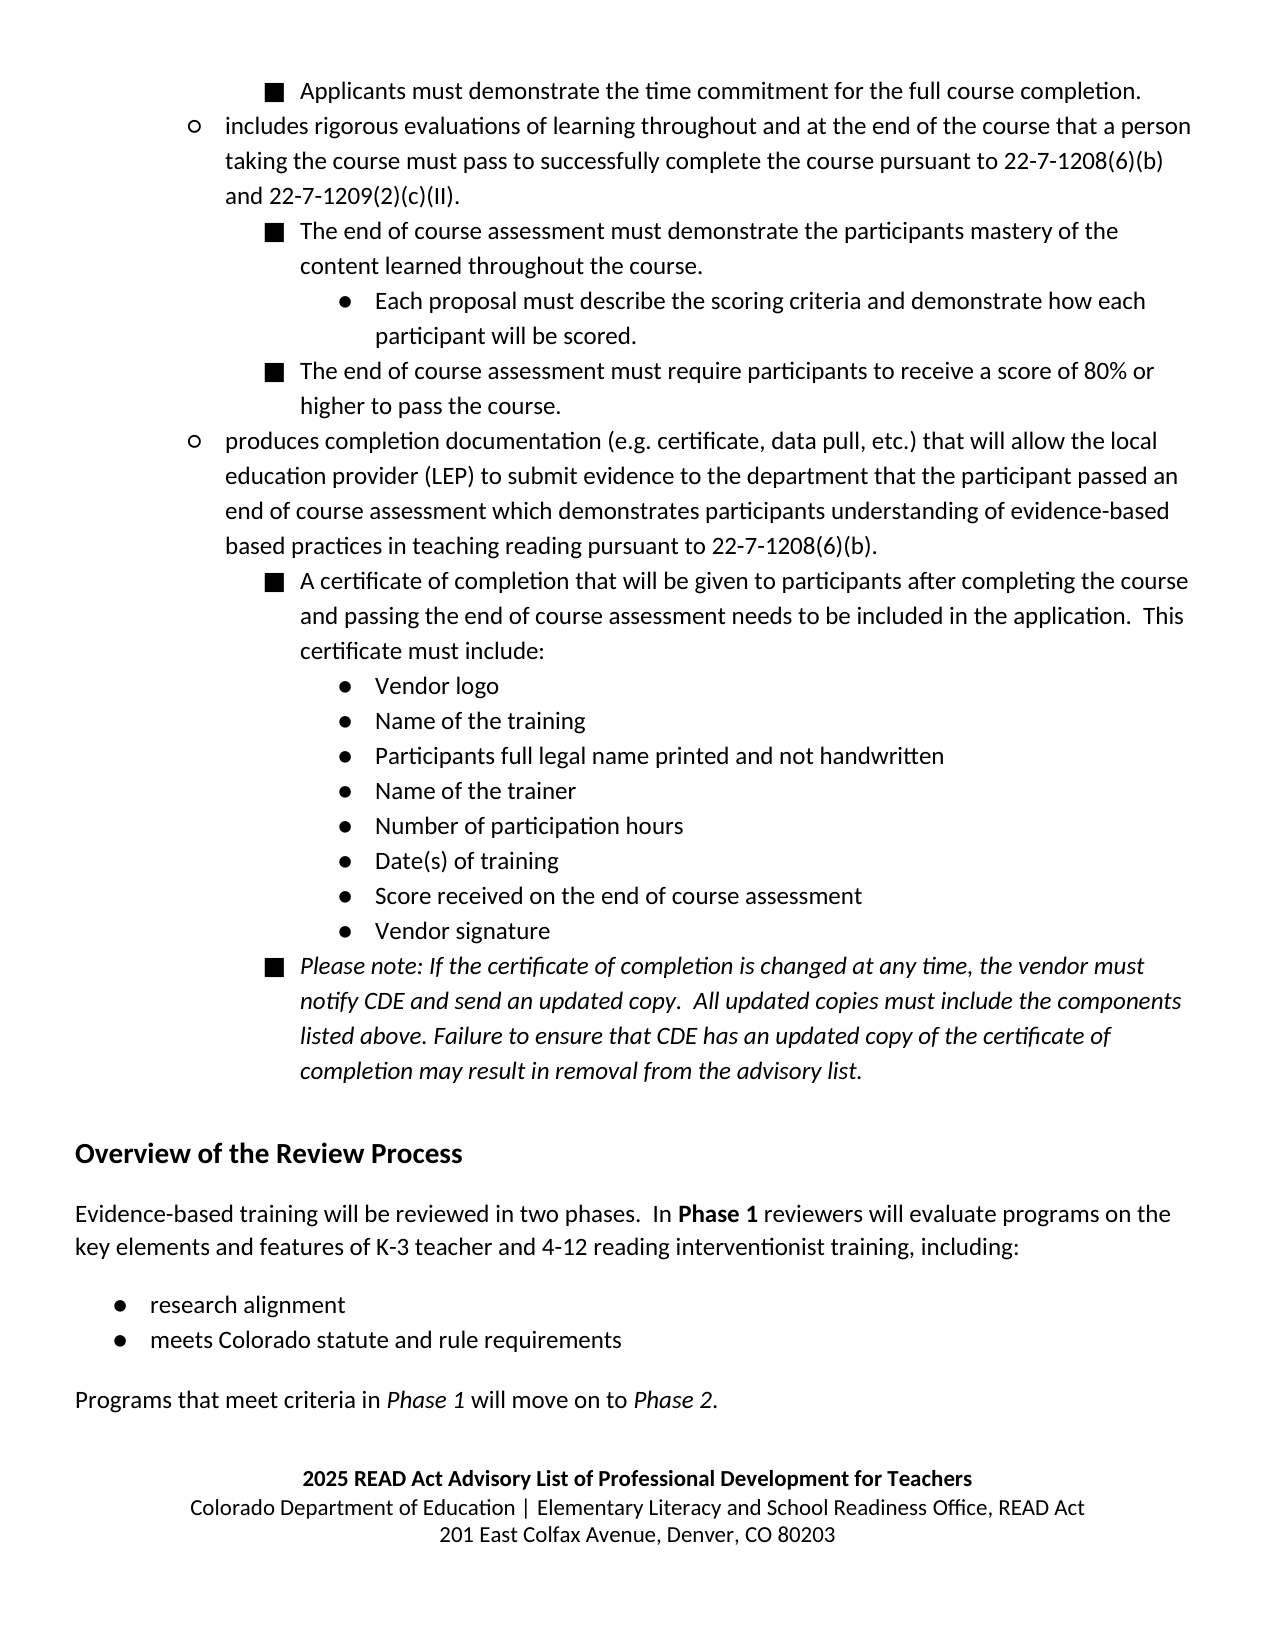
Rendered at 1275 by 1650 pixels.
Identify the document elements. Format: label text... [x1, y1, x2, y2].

list Participants full legal name printed and not handwritten [337, 740, 1200, 771]
list Date(s) of training [337, 845, 1200, 876]
list Number of participation hours [337, 810, 1200, 841]
text Programs that meet criteria in Phase 1 will move on to Phase 2. [75, 1384, 1200, 1415]
list Each proposal must describe the scoring criteria and demonstrate how each participant will be scored. [337, 285, 1200, 351]
list Applicants must demonstrate the time commitment for the full course completion. [262, 75, 1200, 106]
text Evidence-based training will be reviewed in two phases. In Phase 1 reviewers will evaluate programs on the key elements and features of K-3 teacher and 4-12 reading interventionist training, including: [75, 1198, 1200, 1262]
list meets Colorado statute and rule requirements [112, 1324, 1200, 1355]
list research alignment [112, 1289, 1200, 1320]
list The end of course assessment must demonstrate the participants mastery of the content learned throughout the course. [262, 215, 1200, 281]
list Vendor signature [337, 915, 1200, 946]
list Name of the trainer [337, 775, 1200, 806]
subtitle Overview of the Review Process [75, 1135, 1200, 1171]
list includes rigorous evaluations of learning throughout and at the end of the course that a person taking the course must pass to successfully complete the course pursuant to 22-7-1208(6)(b) and 22-7-1209(2)(c)(II). [187, 110, 1200, 211]
list produces completion documentation (e.g. certificate, data pull, etc.) that will allow the local education provider (LEP) to submit evidence to the department that the participant passed an end of course assessment which demonstrates participants understanding of evidence-based based practices in teaching reading pursuant to 22-7-1208(6)(b). [187, 425, 1200, 561]
list The end of course assessment must require participants to receive a score of 80% or higher to pass the course. [262, 355, 1200, 421]
list Score received on the end of course assessment [337, 880, 1200, 911]
list Name of the training [337, 705, 1200, 736]
list Please note: If the certificate of completion is changed at any time, the vendor must notify CDE and send an updated copy. All updated copies must include the components listed above. Failure to ensure that CDE has an updated copy of the certificate of completion may result in removal from the advisory list. [262, 950, 1200, 1086]
list Vendor logo [337, 670, 1200, 701]
list A certificate of completion that will be given to participants after completing the course and passing the end of course assessment needs to be included in the application. This certificate must include: [262, 565, 1200, 666]
